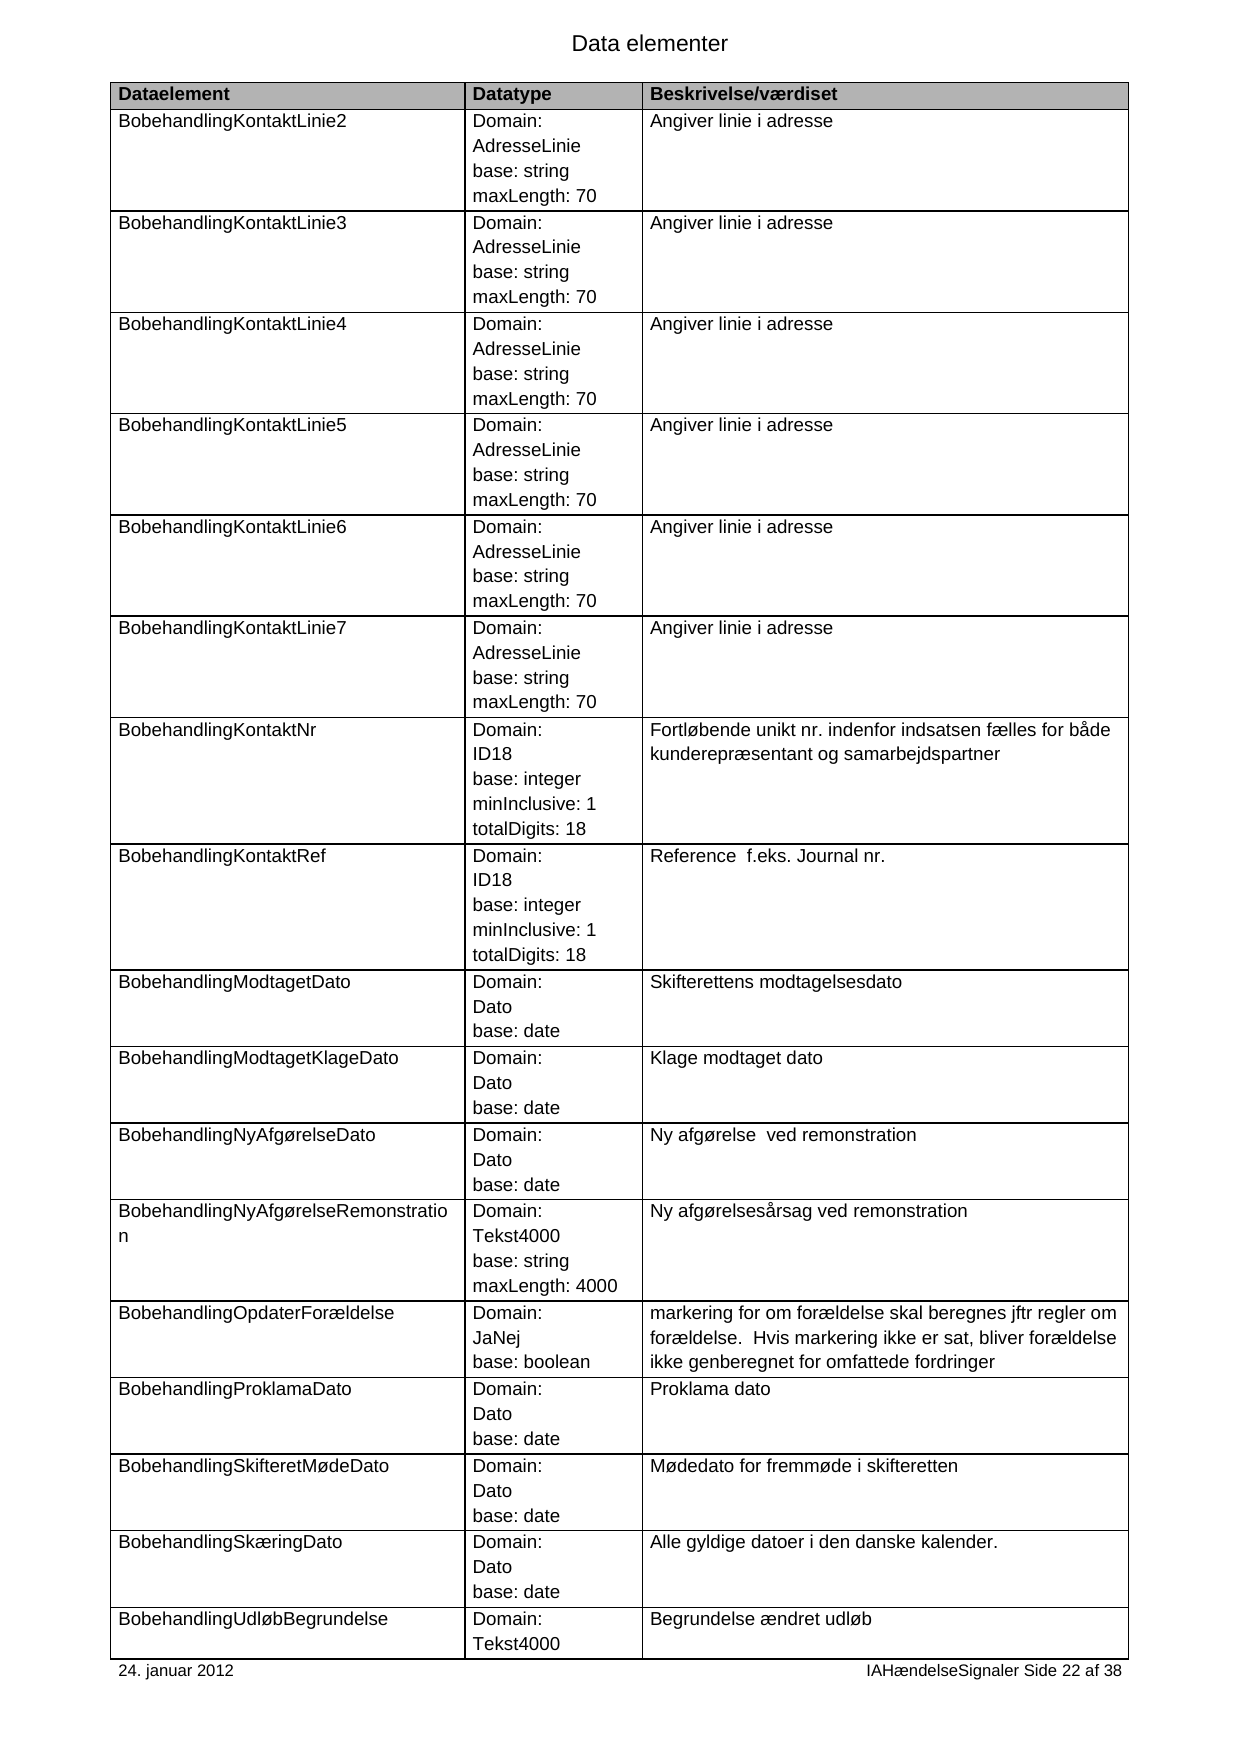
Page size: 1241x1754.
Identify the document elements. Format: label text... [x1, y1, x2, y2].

table_cell Angiver linie i adresse [643, 313, 1128, 413]
table_cell Domain: Dato base: date [466, 971, 642, 1046]
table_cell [643, 1608, 1128, 1658]
table_cell BobehandlingSkifteretMødeDato [111, 1455, 464, 1530]
table_cell Skifterettens modtagelsesdato [643, 971, 1128, 1046]
table_cell Domain: AdresseLinie base: string maxLength: 70 [466, 617, 642, 717]
table_cell Domain: AdresseLinie base: string maxLength: 70 [466, 414, 642, 514]
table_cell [111, 1608, 464, 1658]
table_cell BobehandlingModtagetDato [111, 971, 464, 1046]
table_header Datatype [466, 83, 642, 109]
table_cell Fortløbende unikt nr. indenfor indsatsen fælles for både kunderepræsentant og samarbejdspartner [643, 718, 1128, 843]
table_cell Angiver linie i adresse [643, 414, 1128, 514]
table_cell Reference f.eks. Journal nr. [643, 845, 1128, 969]
table_cell BobehandlingNyAfgørelseDato [111, 1124, 464, 1199]
table_cell Ny afgørelsesårsag ved remonstration [643, 1200, 1128, 1300]
table_cell BobehandlingKontaktLinie6 [111, 516, 464, 615]
table_cell Klage modtaget dato [643, 1047, 1128, 1122]
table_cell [643, 110, 1128, 210]
table_cell BobehandlingKontaktRef [111, 845, 464, 969]
table_header Dataelement [111, 83, 464, 109]
table_cell Domain: AdresseLinie base: string maxLength: 70 [466, 516, 642, 615]
table_cell BobehandlingKontaktNr [111, 718, 464, 843]
table_cell Domain: Tekst4000 base: string maxLength: 4000 [466, 1200, 642, 1300]
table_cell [466, 1608, 642, 1658]
table_cell Domain: AdresseLinie base: string maxLength: 70 [466, 313, 642, 413]
table_cell Domain: Dato base: date [466, 1378, 642, 1453]
table_cell Proklama dato [643, 1378, 1128, 1453]
table_cell Domain: JaNej base: boolean [466, 1302, 642, 1377]
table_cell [643, 1531, 1128, 1606]
table_cell Angiver linie i adresse [643, 212, 1128, 311]
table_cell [466, 110, 642, 210]
table_cell Domain: ID18 base: integer minInclusive: 1 totalDigits: 18 [466, 718, 642, 843]
table_cell Domain: Dato base: date [466, 1047, 642, 1122]
table_header Beskrivelse/værdiset [643, 83, 1128, 109]
table_cell Angiver linie i adresse [643, 516, 1128, 615]
table_cell BobehandlingSkæringDato [111, 1531, 464, 1606]
table_cell Angiver linie i adresse [643, 617, 1128, 717]
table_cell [466, 212, 642, 311]
table_cell BobehandlingNyAfgørelseRemonstration [111, 1200, 464, 1300]
table_cell BobehandlingModtagetKlageDato [111, 1047, 464, 1122]
table_cell BobehandlingKontaktLinie2 [111, 110, 464, 210]
table_cell Domain: ID18 base: integer minInclusive: 1 totalDigits: 18 [466, 845, 642, 969]
table_cell BobehandlingKontaktLinie5 [111, 414, 464, 514]
table_cell Domain: Dato base: date [466, 1531, 642, 1606]
table_cell BobehandlingKontaktLinie4 [111, 313, 464, 413]
table_cell markering for om forældelse skal beregnes jftr regler om forældelse. Hvis markering ikke er sat, bliver forældelse ikke genberegnet for omfattede fordringer [643, 1302, 1128, 1377]
table_cell Domain: Dato base: date [466, 1455, 642, 1530]
table_cell Ny afgørelse ved remonstration [643, 1124, 1128, 1199]
table_cell BobehandlingKontaktLinie7 [111, 617, 464, 717]
table_cell Mødedato for fremmøde i skifteretten [643, 1455, 1128, 1530]
table_cell Domain: Dato base: date [466, 1124, 642, 1199]
table_cell BobehandlingProklamaDato [111, 1378, 464, 1453]
table_cell BobehandlingKontaktLinie3 [111, 212, 464, 311]
table_cell BobehandlingOpdaterForældelse [111, 1302, 464, 1377]
